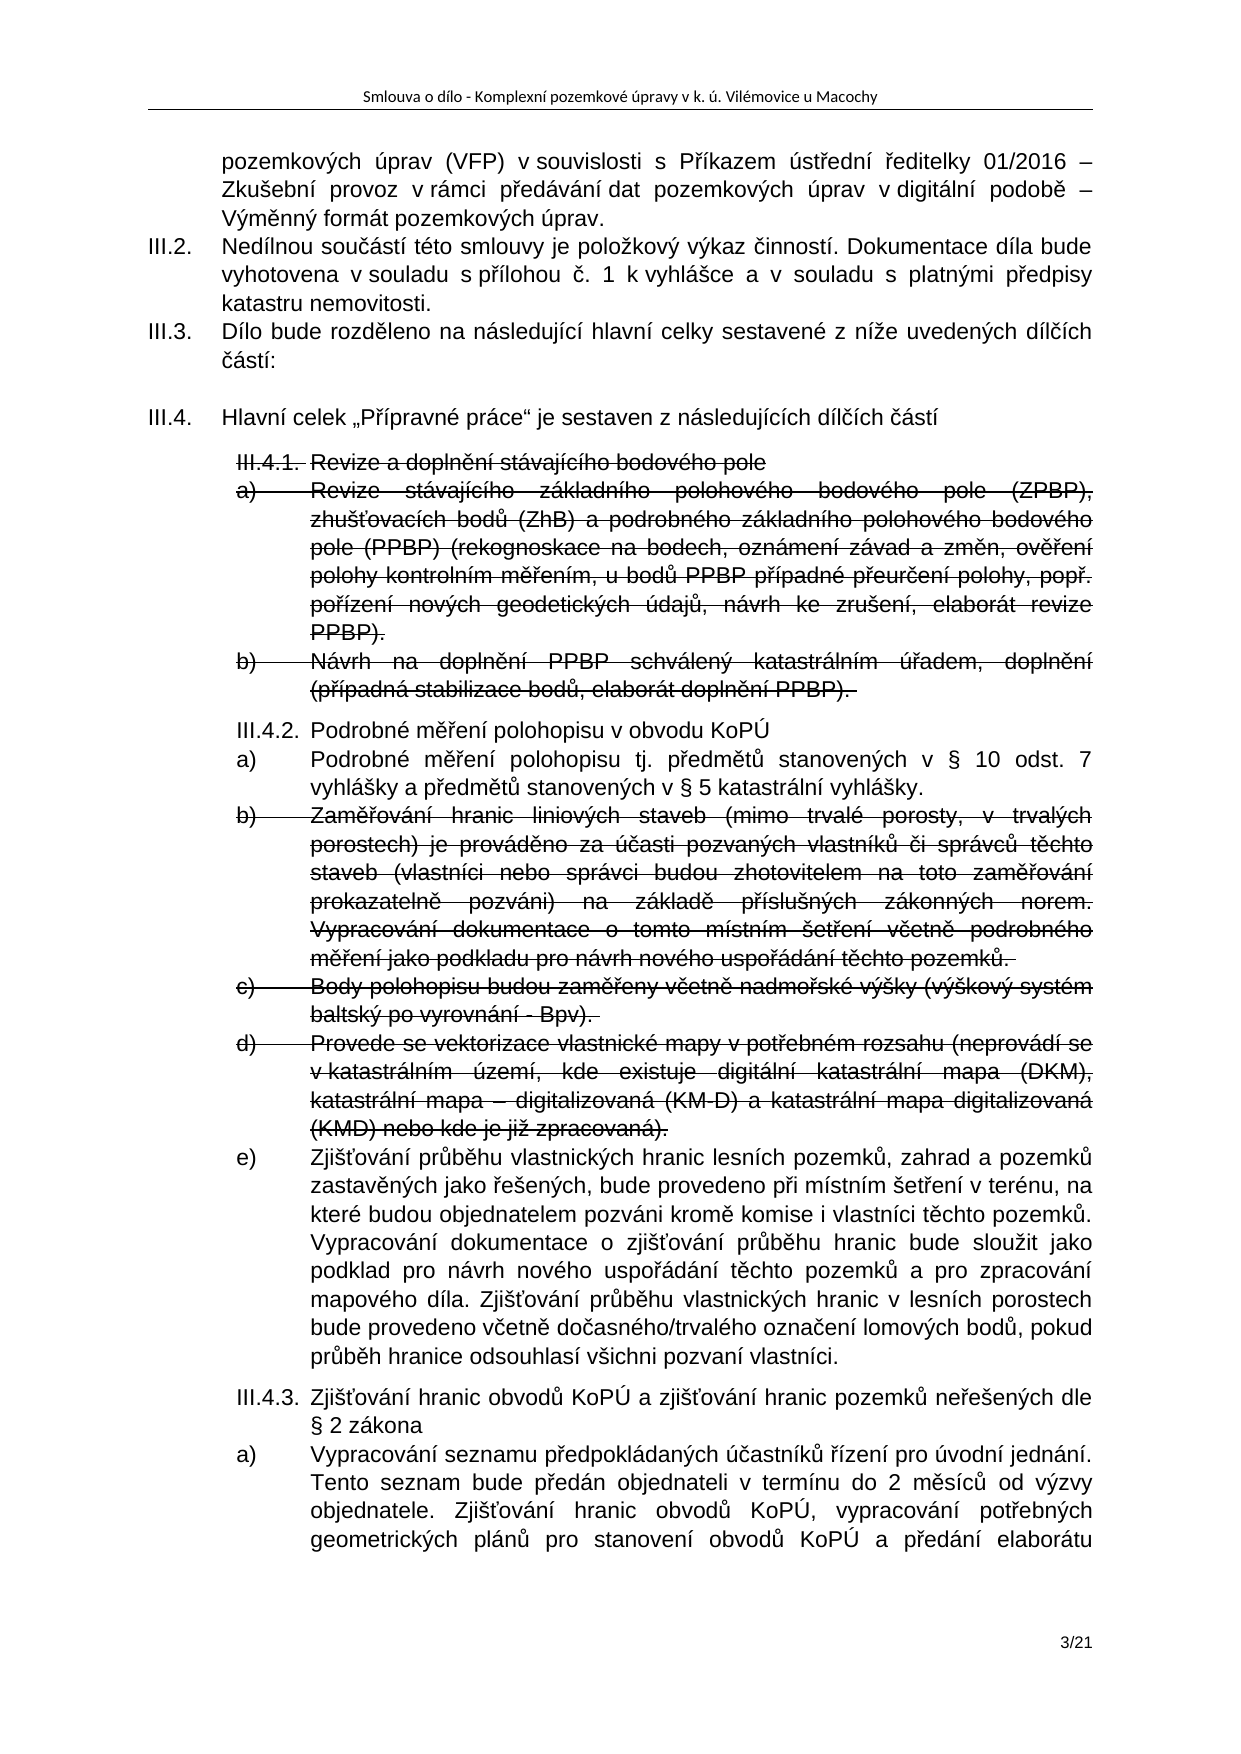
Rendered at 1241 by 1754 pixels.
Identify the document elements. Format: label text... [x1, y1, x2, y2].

list Dílo bude rozděleno na následující hlavní celky sestavené z níže uvedených dílčích částí: [148, 318, 1093, 373]
text Revize a doplnění stávajícího bodového pole [236, 449, 1093, 475]
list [148, 148, 1093, 231]
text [236, 1441, 1093, 1552]
text Návrh na doplnění PPBP schválený katastrálním úřadem, doplnění (případná stabilizace bodů, elaborát doplnění PPBP). [236, 648, 1093, 662]
text Podrobné měření polohopisu tj. předmětů stanovených v § 10 odst. 7 vyhlášky a předmětů stanovených v § 5 katastrální vyhlášky. [236, 746, 1093, 800]
text Body polohopisu budou zaměřeny včetně nadmořské výšky (výškový systém baltský po vyrovnání - Bpv). [236, 973, 1093, 987]
text Zaměřování hranic liniových staveb (mimo trvalé porosty, v trvalých porostech) je prováděno za účasti pozvaných vlastníků či správců těchto staveb (vlastníci nebo správci budou zhotovitelem na toto zaměřování prokazatelně pozváni) na základě příslušných zákonných norem. Vypracování dokumentace o tomto místním šetření včetně podrobného měření jako podkladu pro návrh nového uspořádání těchto pozemků. [236, 802, 1093, 971]
text Zjišťování průběhu vlastnických hranic lesních pozemků, zahrad a pozemků zastavěných jako řešených, bude provedeno při místním šetření v terénu, na které budou objednatelem pozváni kromě komise i vlastníci těchto pozemků. Vypracování dokumentace o zjišťování průběhu hranic bude sloužit jako podklad pro návrh nového uspořádání těchto pozemků a pro zpracování mapového díla. Zjišťování průběhu vlastnických hranic v lesních porostech bude provedeno včetně dočasného/trvalého označení lomových bodů, pokud průběh hranice odsouhlasí všichni pozvaní vlastníci. [236, 1144, 1093, 1369]
text Zjišťování hranic obvodů KoPÚ a zjišťování hranic pozemků neřešených dle § 2 zákona [236, 1384, 1093, 1438]
list Nedílnou součástí této smlouvy je položkový výkaz činností. Dokumentace díla bude vyhotovena v souladu s přílohou č. 1 k vyhlášce a v souladu s platnými předpisy katastru nemovitosti. [148, 233, 1093, 316]
text Podrobné měření polohopisu v obvodu KoPÚ [236, 717, 1093, 743]
text Návrh na doplnění PPBP schválený katastrálním úřadem, doplnění (případná stabilizace bodů, elaborát doplnění PPBP). [236, 663, 1093, 702]
text Revize stávajícího základního polohového bodového pole (ZPBP), zhušťovacích bodů (ZhB) a podrobného základního polohového bodového pole (PPBP) (rekognoskace na bodech, oznámení závad a změn, ověření polohy kontrolním měřením, u bodů PPBP případné přeurčení polohy, popř. pořízení nových geodetických údajů, návrh ke zrušení, elaborát revize PPBP). [236, 493, 1093, 646]
text Body polohopisu budou zaměřeny včetně nadmořské výšky (výškový systém baltský po vyrovnání - Bpv). [236, 989, 1093, 1028]
text Provede se vektorizace vlastnické mapy v potřebném rozsahu (neprovádí se v katastrálním území, kde existuje digitální katastrální mapa (DKM), katastrální mapa – digitalizovaná (KM-D) a katastrální mapa digitalizovaná (KMD) nebo kde je již zpracovaná). [236, 1045, 1093, 1142]
list Hlavní celek „Přípravné práce“ je sestaven z následujících dílčích částí [148, 403, 1093, 430]
